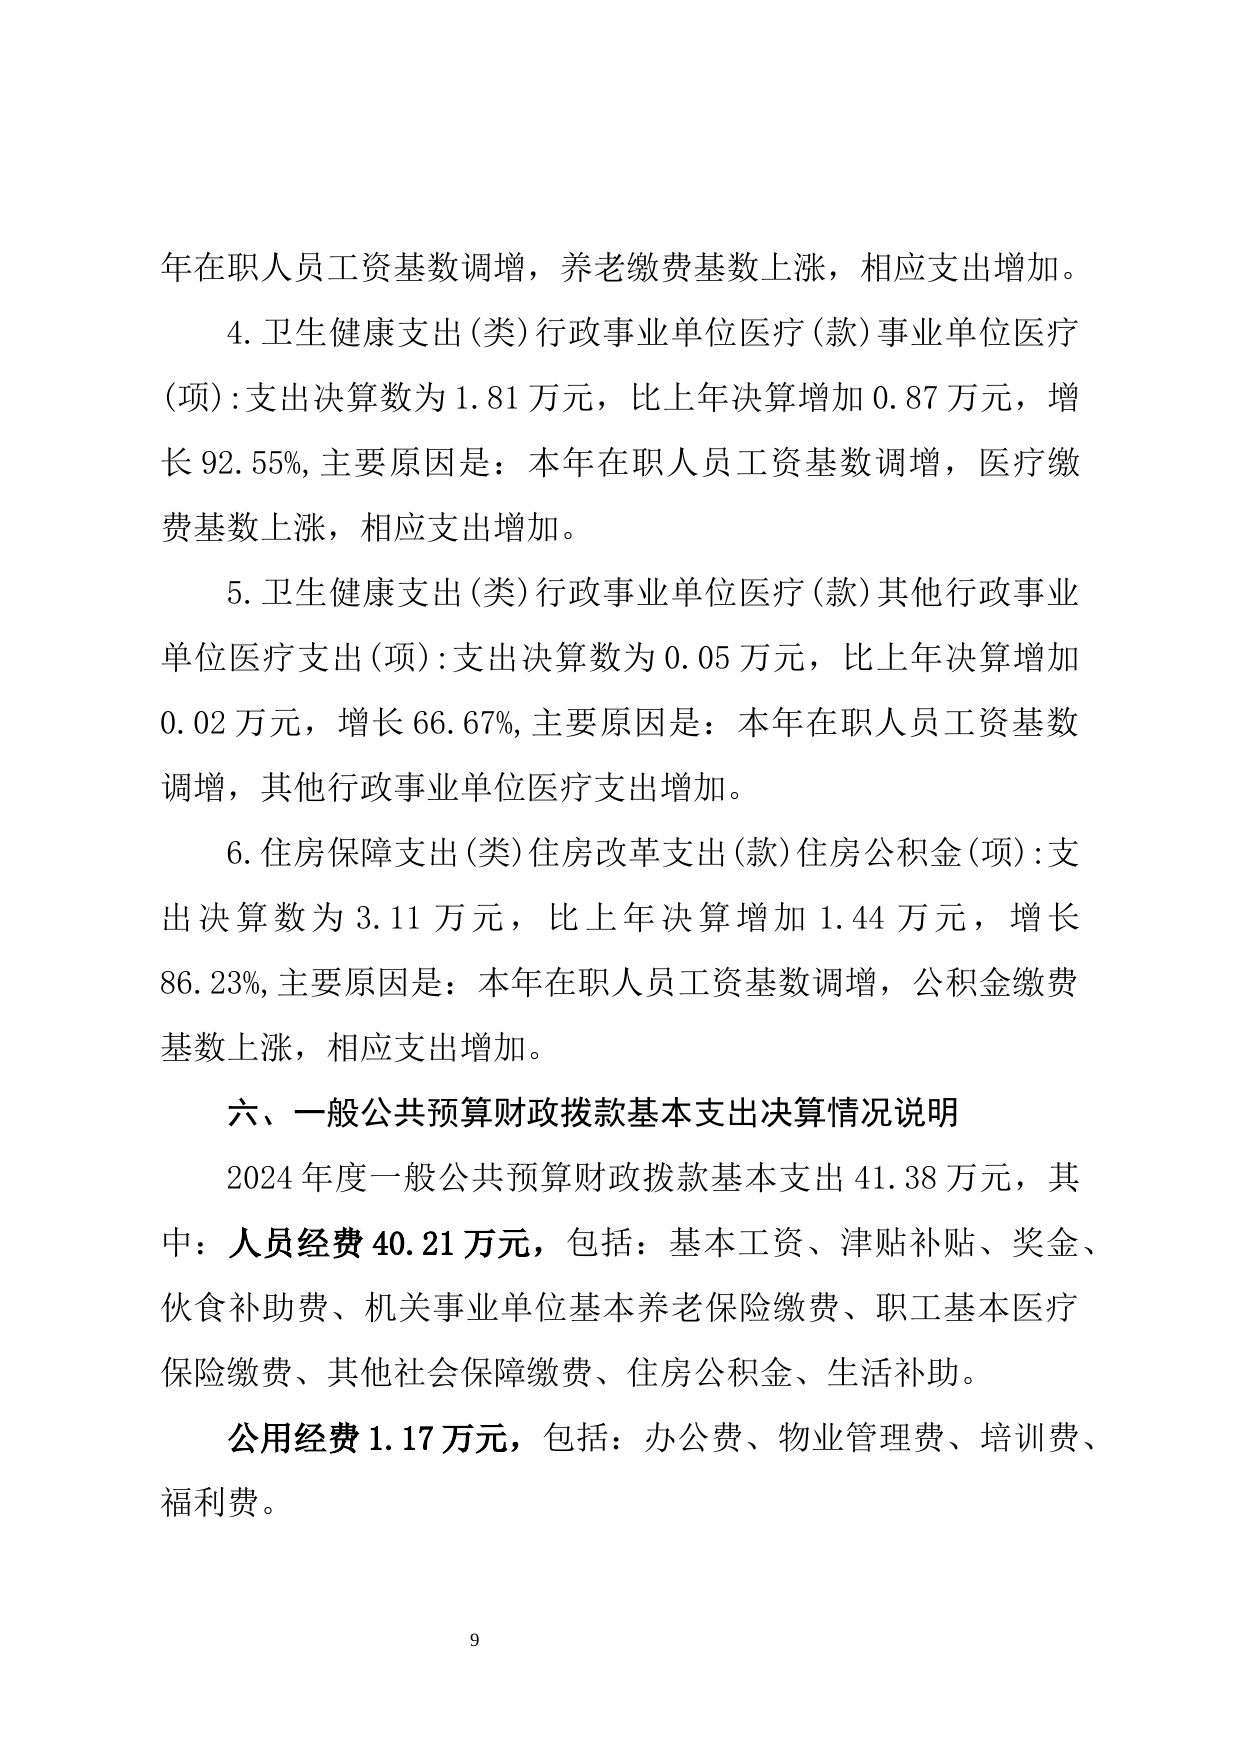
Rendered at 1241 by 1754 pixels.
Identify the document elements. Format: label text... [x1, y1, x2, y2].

text 6.住房保障支出(类)住房改革支出(款)住房公积金(项):支出决算数为3.11万元，比上年决算增加1.44万元，增长86.23%,主要原因是：本年在职人员工资基数调增，公积金缴费基数上涨，相应支出增加。 [159, 818, 1081, 1078]
text 4.卫生健康支出(类)行政事业单位医疗(款)事业单位医疗(项):支出决算数为1.81万元，比上年决算增加0.87万元，增长92.55%,主要原因是：本年在职人员工资基数调增，医疗缴费基数上涨，相应支出增加。 [159, 298, 1081, 558]
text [159, 233, 1081, 298]
text 公用经费1.17万元，包括：办公费、物业管理费、培训费、福利费。 [159, 1403, 1081, 1533]
text 2024年度一般公共预算财政拨款基本支出41.38万元，其中：人员经费40.21万元，包括：基本工资、津贴补贴、奖金、伙食补助费、机关事业单位基本养老保险缴费、职工基本医疗保险缴费、其他社会保障缴费、住房公积金、生活补助。 [159, 1143, 1081, 1403]
text 5.卫生健康支出(类)行政事业单位医疗(款)其他行政事业单位医疗支出(项):支出决算数为0.05万元，比上年决算增加0.02万元，增长66.67%,主要原因是：本年在职人员工资基数调增，其他行政事业单位医疗支出增加。 [159, 558, 1081, 818]
text 六、一般公共预算财政拨款基本支出决算情况说明 [159, 1078, 1081, 1143]
